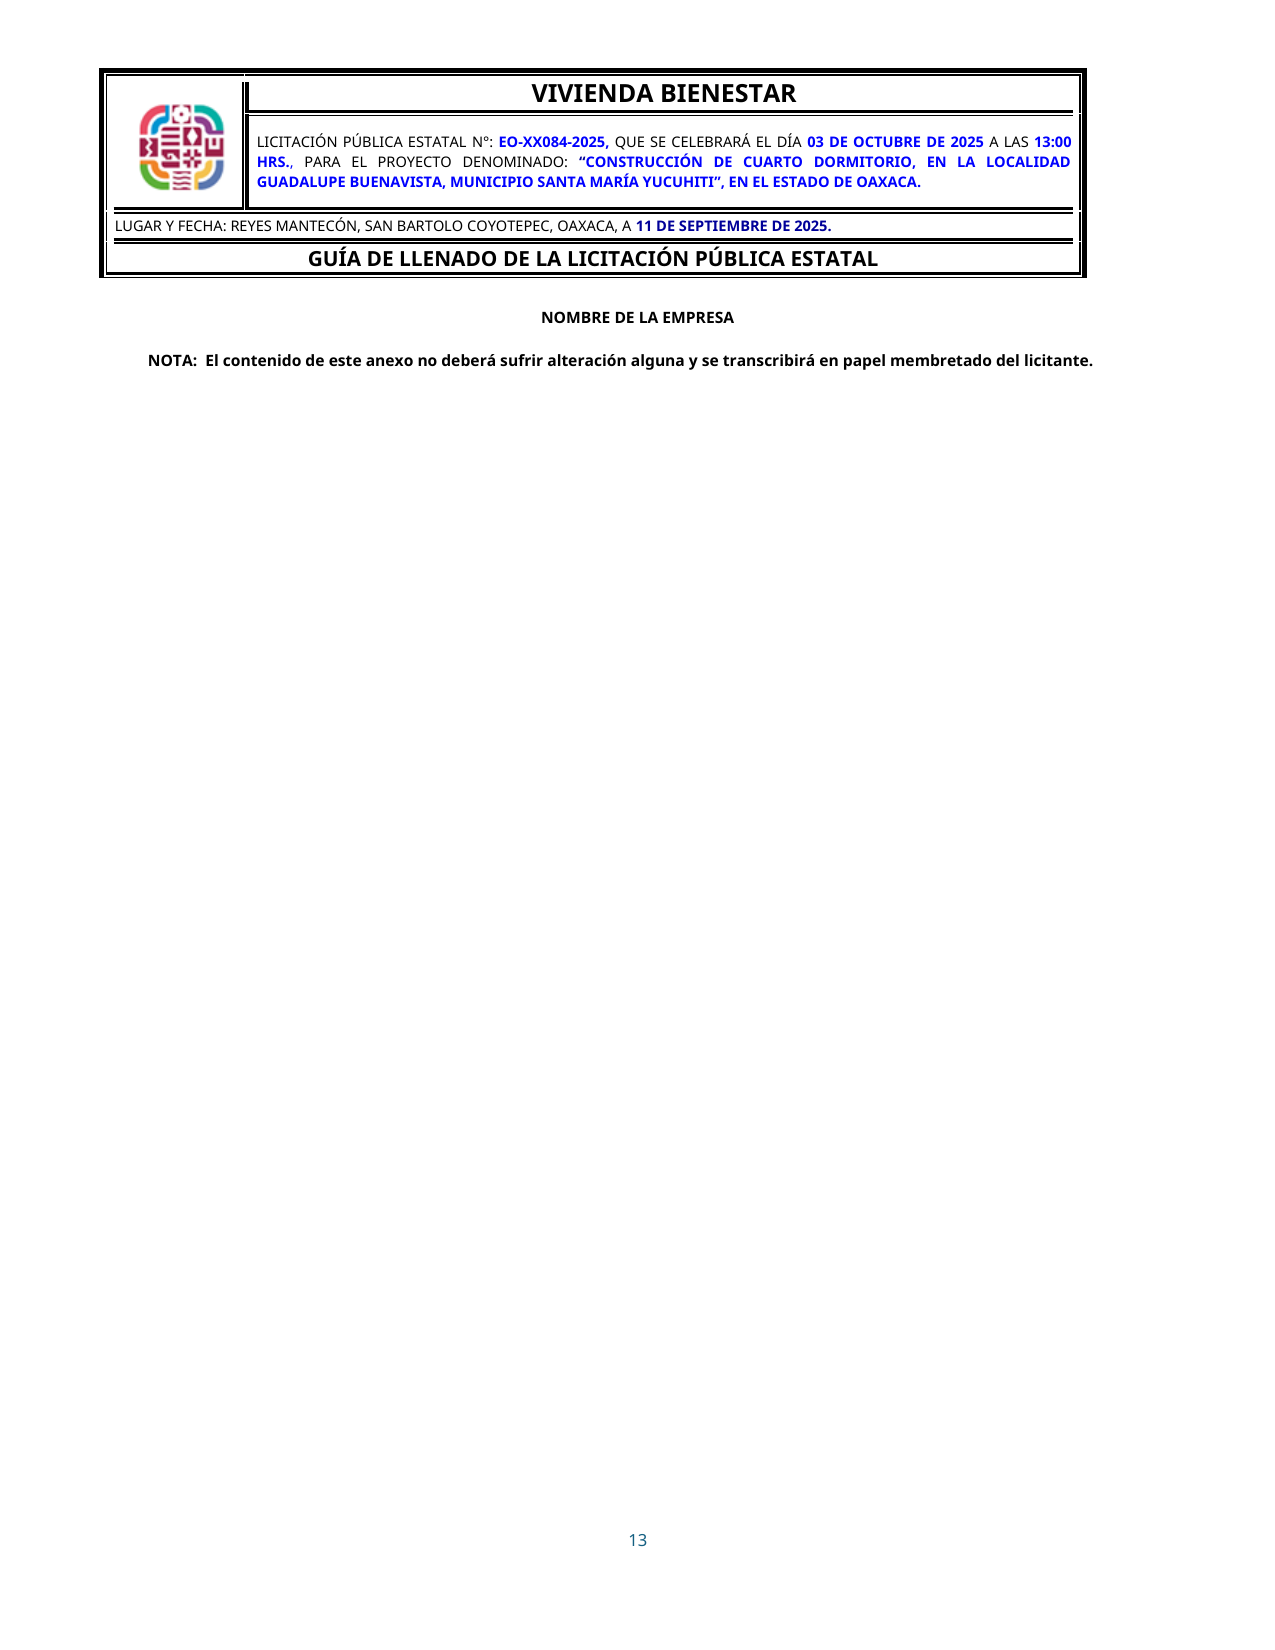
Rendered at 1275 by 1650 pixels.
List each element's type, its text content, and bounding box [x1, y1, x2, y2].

text NOTA: El contenido de este anexo no deberá sufrir alteración alguna y se transcribirá en papel membretado del licitante. [148, 349, 1127, 371]
text NOMBRE DE LA EMPRESA [148, 307, 1127, 328]
picture [128, 97, 235, 196]
